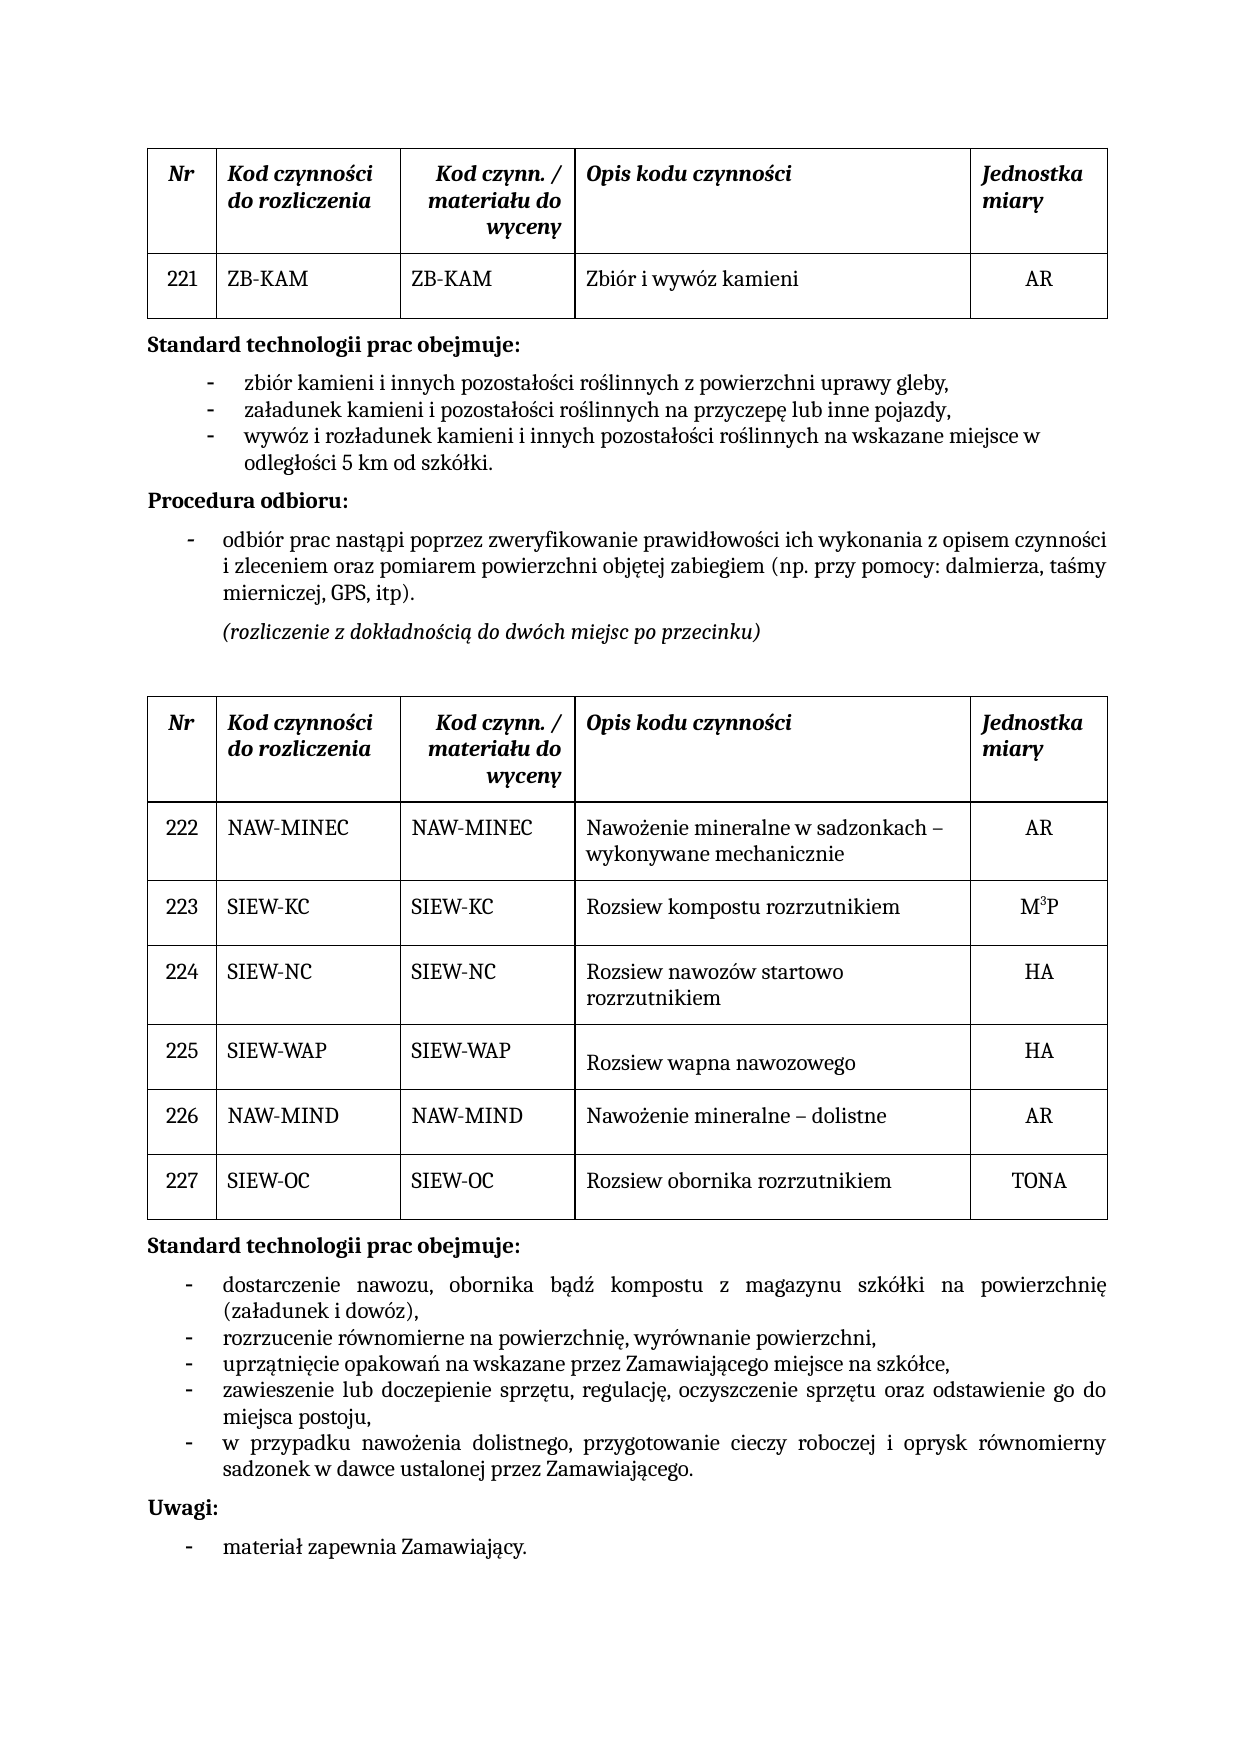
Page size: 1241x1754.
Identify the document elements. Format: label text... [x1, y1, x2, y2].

list zbiór kamieni i innych pozostałości roślinnych z powierzchni uprawy gleby, [207, 370, 1107, 397]
list w przypadku nawożenia dolistnego, przygotowanie cieczy roboczej i oprysk równomierny sadzonek w dawce ustalonej przez Zamawiającego. [185, 1430, 1107, 1482]
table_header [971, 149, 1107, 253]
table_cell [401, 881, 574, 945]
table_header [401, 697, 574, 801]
list załadunek kamieni i pozostałości roślinnych na przyczepę lub inne pojazdy, [207, 397, 1107, 423]
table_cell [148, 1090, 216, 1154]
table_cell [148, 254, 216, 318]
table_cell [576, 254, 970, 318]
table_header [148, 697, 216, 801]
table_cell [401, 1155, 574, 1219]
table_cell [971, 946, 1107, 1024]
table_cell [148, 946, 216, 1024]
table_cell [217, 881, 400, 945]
list uprzątnięcie opakowań na wskazane przez Zamawiającego miejsce na szkółce, [185, 1351, 1107, 1377]
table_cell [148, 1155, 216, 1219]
text Uwagi: [148, 1495, 1107, 1521]
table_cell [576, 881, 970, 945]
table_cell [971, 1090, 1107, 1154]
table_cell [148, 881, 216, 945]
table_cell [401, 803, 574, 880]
text Procedura odbioru: [148, 488, 1107, 514]
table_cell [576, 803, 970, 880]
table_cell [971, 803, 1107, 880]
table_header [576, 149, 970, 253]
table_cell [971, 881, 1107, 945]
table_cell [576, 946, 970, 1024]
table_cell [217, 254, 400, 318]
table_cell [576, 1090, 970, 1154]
text Standard technologii prac obejmuje: [148, 331, 1107, 358]
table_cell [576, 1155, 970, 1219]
list wywóz i rozładunek kamieni i innych pozostałości roślinnych na wskazane miejsce w odległości 5 km od szkółki. [207, 423, 1107, 476]
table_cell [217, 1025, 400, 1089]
text Standard technologii prac obejmuje: [148, 1233, 1107, 1259]
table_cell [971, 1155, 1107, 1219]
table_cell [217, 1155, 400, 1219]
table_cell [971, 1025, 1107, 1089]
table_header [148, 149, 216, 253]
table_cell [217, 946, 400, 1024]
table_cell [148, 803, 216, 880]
list materiał zapewnia Zamawiający. [185, 1534, 1107, 1560]
list dostarczenie nawozu, obornika bądź kompostu z magazynu szkółki na powierzchnię (załadunek i dowóz), [185, 1272, 1107, 1324]
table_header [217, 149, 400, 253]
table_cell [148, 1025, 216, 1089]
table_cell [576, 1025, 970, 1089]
list zawieszenie lub doczepienie sprzętu, regulację, oczyszczenie sprzętu oraz odstawienie go do miejsca postoju, [185, 1377, 1107, 1430]
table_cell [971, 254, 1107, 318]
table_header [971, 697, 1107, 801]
text (rozliczenie z dokładnością do dwóch miejsc po przecinku) [148, 618, 1107, 645]
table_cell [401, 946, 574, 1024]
list rozrzucenie równomierne na powierzchnię, wyrównanie powierzchni, [185, 1324, 1107, 1351]
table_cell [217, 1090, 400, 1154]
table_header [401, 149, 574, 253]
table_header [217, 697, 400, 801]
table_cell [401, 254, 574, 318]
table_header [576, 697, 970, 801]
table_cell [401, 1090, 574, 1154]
list odbiór prac nastąpi poprzez zweryfikowanie prawidłowości ich wykonania z opisem czynności i zleceniem oraz pomiarem powierzchni objętej zabiegiem (np. przy pomocy: dalmierza, taśmy mierniczej, GPS, itp). [185, 527, 1107, 606]
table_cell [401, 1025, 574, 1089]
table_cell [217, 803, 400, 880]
